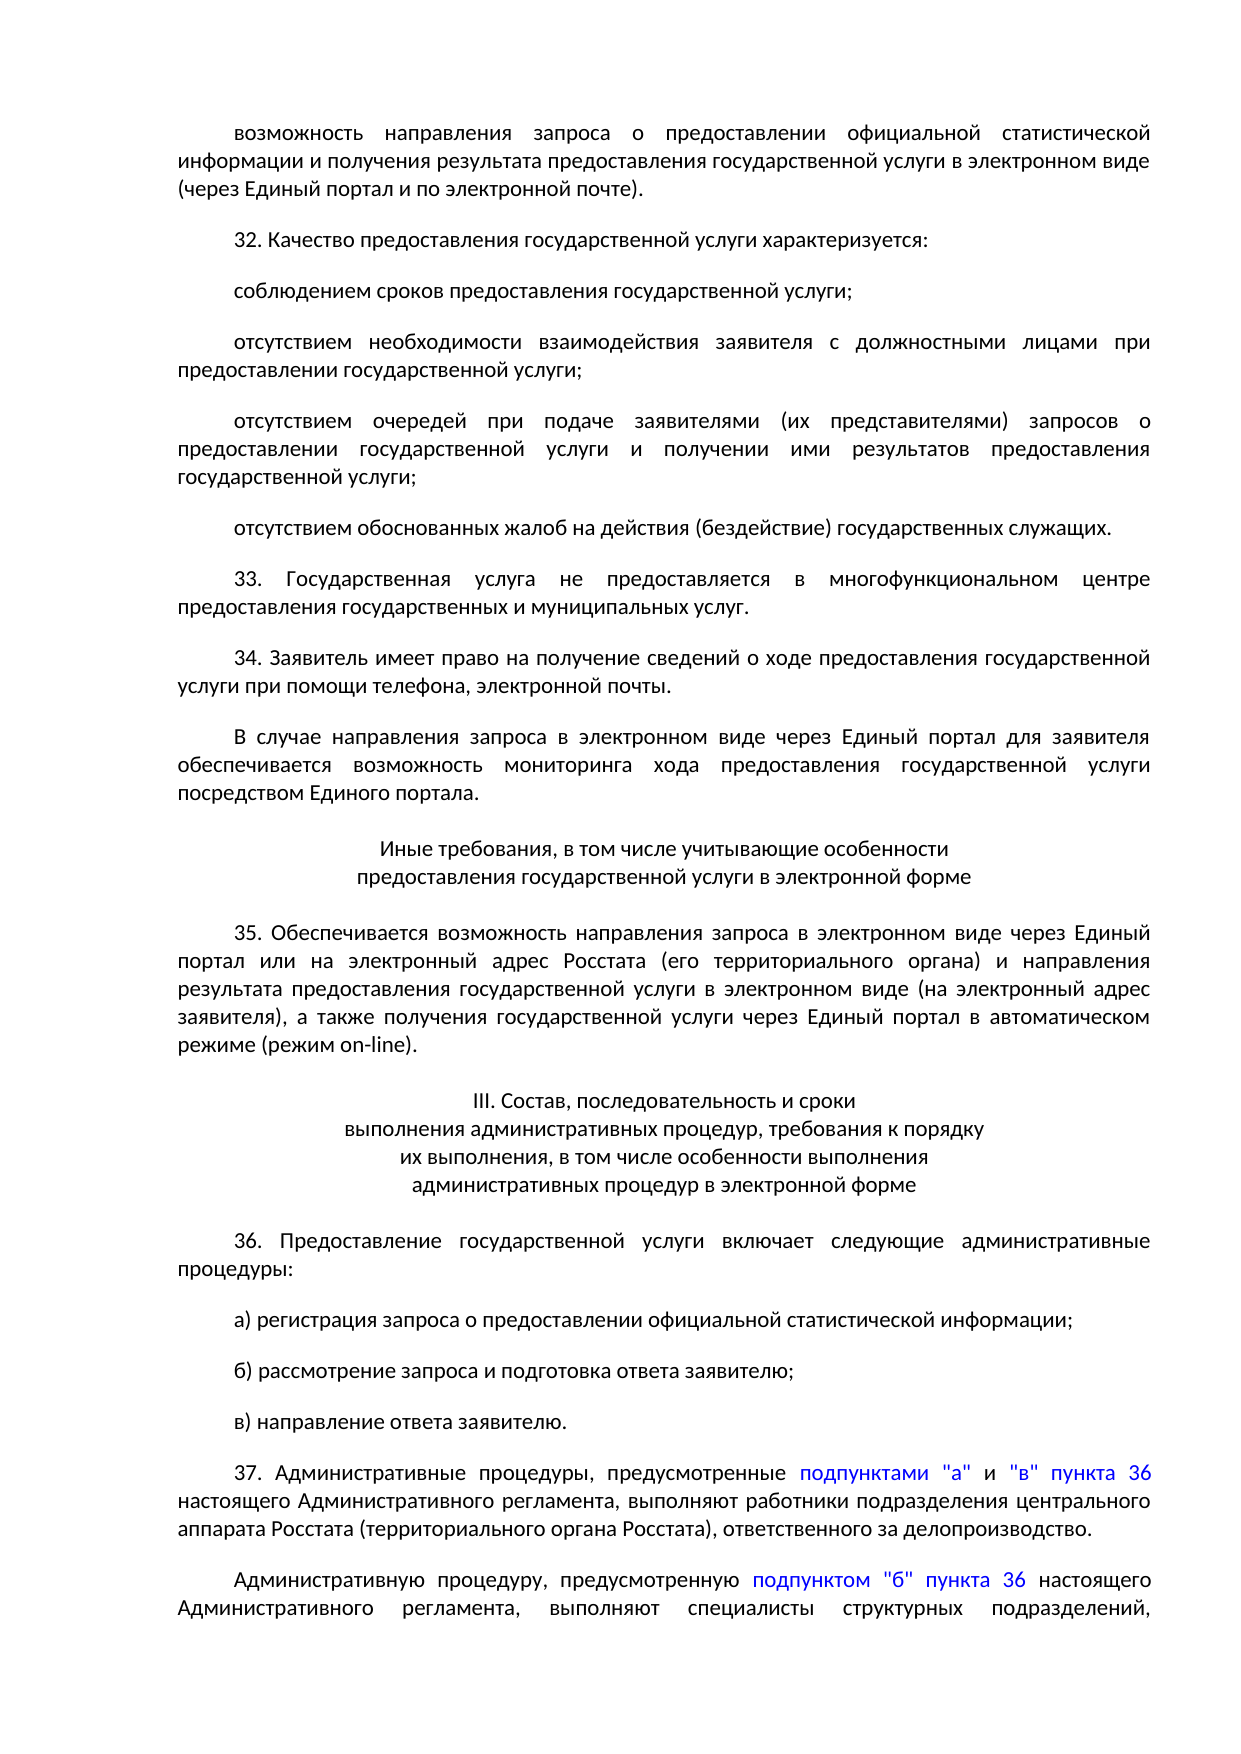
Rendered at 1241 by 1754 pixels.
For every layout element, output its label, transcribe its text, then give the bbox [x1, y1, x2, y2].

text отсутствием необходимости взаимодействия заявителя с должностными лицами при предоставлении государственной услуги; [177, 327, 1152, 383]
text выполнения административных процедур, требования к порядку [177, 1114, 1152, 1142]
text В случае направления запроса в электронном виде через Единый портал для заявителя обеспечивается возможность мониторинга хода предоставления государственной услуги посредством Единого портала. [177, 722, 1152, 806]
text отсутствием обоснованных жалоб на действия (бездействие) государственных служащих. [177, 513, 1152, 541]
text 35. Обеспечивается возможность направления запроса в электронном виде через Единый портал или на электронный адрес Росстата (его территориального органа) и направления результата предоставления государственной услуги в электронном виде (на электронный адрес заявителя), а также получения государственной услуги через Единый портал в автоматическом режиме (режим on-line). [177, 918, 1152, 1058]
text б) рассмотрение запроса и подготовка ответа заявителю; [177, 1356, 1152, 1384]
text предоставления государственной услуги в электронной форме [177, 862, 1152, 890]
text их выполнения, в том числе особенности выполнения [177, 1142, 1152, 1170]
text 32. Качество предоставления государственной услуги характеризуется: [177, 225, 1152, 253]
text а) регистрация запроса о предоставлении официальной статистической информации; [177, 1305, 1152, 1333]
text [177, 1565, 1152, 1621]
text 37. Административные процедуры, предусмотренные подпунктами "а" и "в" пункта 36 настоящего Административного регламента, выполняют работники подразделения центрального аппарата Росстата (территориального органа Росстата), ответственного за делопроизводство. [177, 1458, 1152, 1542]
text в) направление ответа заявителю. [177, 1407, 1152, 1435]
text III. Состав, последовательность и сроки [177, 1086, 1152, 1114]
text административных процедур в электронной форме [177, 1170, 1152, 1198]
text отсутствием очередей при подаче заявителями (их представителями) запросов о предоставлении государственной услуги и получении ими результатов предоставления государственной услуги; [177, 406, 1152, 490]
text 33. Государственная услуга не предоставляется в многофункциональном центре предоставления государственных и муниципальных услуг. [177, 564, 1152, 620]
text возможность направления запроса о предоставлении официальной статистической информации и получения результата предоставления государственной услуги в электронном виде (через Единый портал и по электронной почте). [177, 118, 1152, 202]
text Иные требования, в том числе учитывающие особенности [177, 834, 1152, 862]
text соблюдением сроков предоставления государственной услуги; [177, 276, 1152, 304]
text 34. Заявитель имеет право на получение сведений о ходе предоставления государственной услуги при помощи телефона, электронной почты. [177, 643, 1152, 699]
text 36. Предоставление государственной услуги включает следующие административные процедуры: [177, 1226, 1152, 1282]
